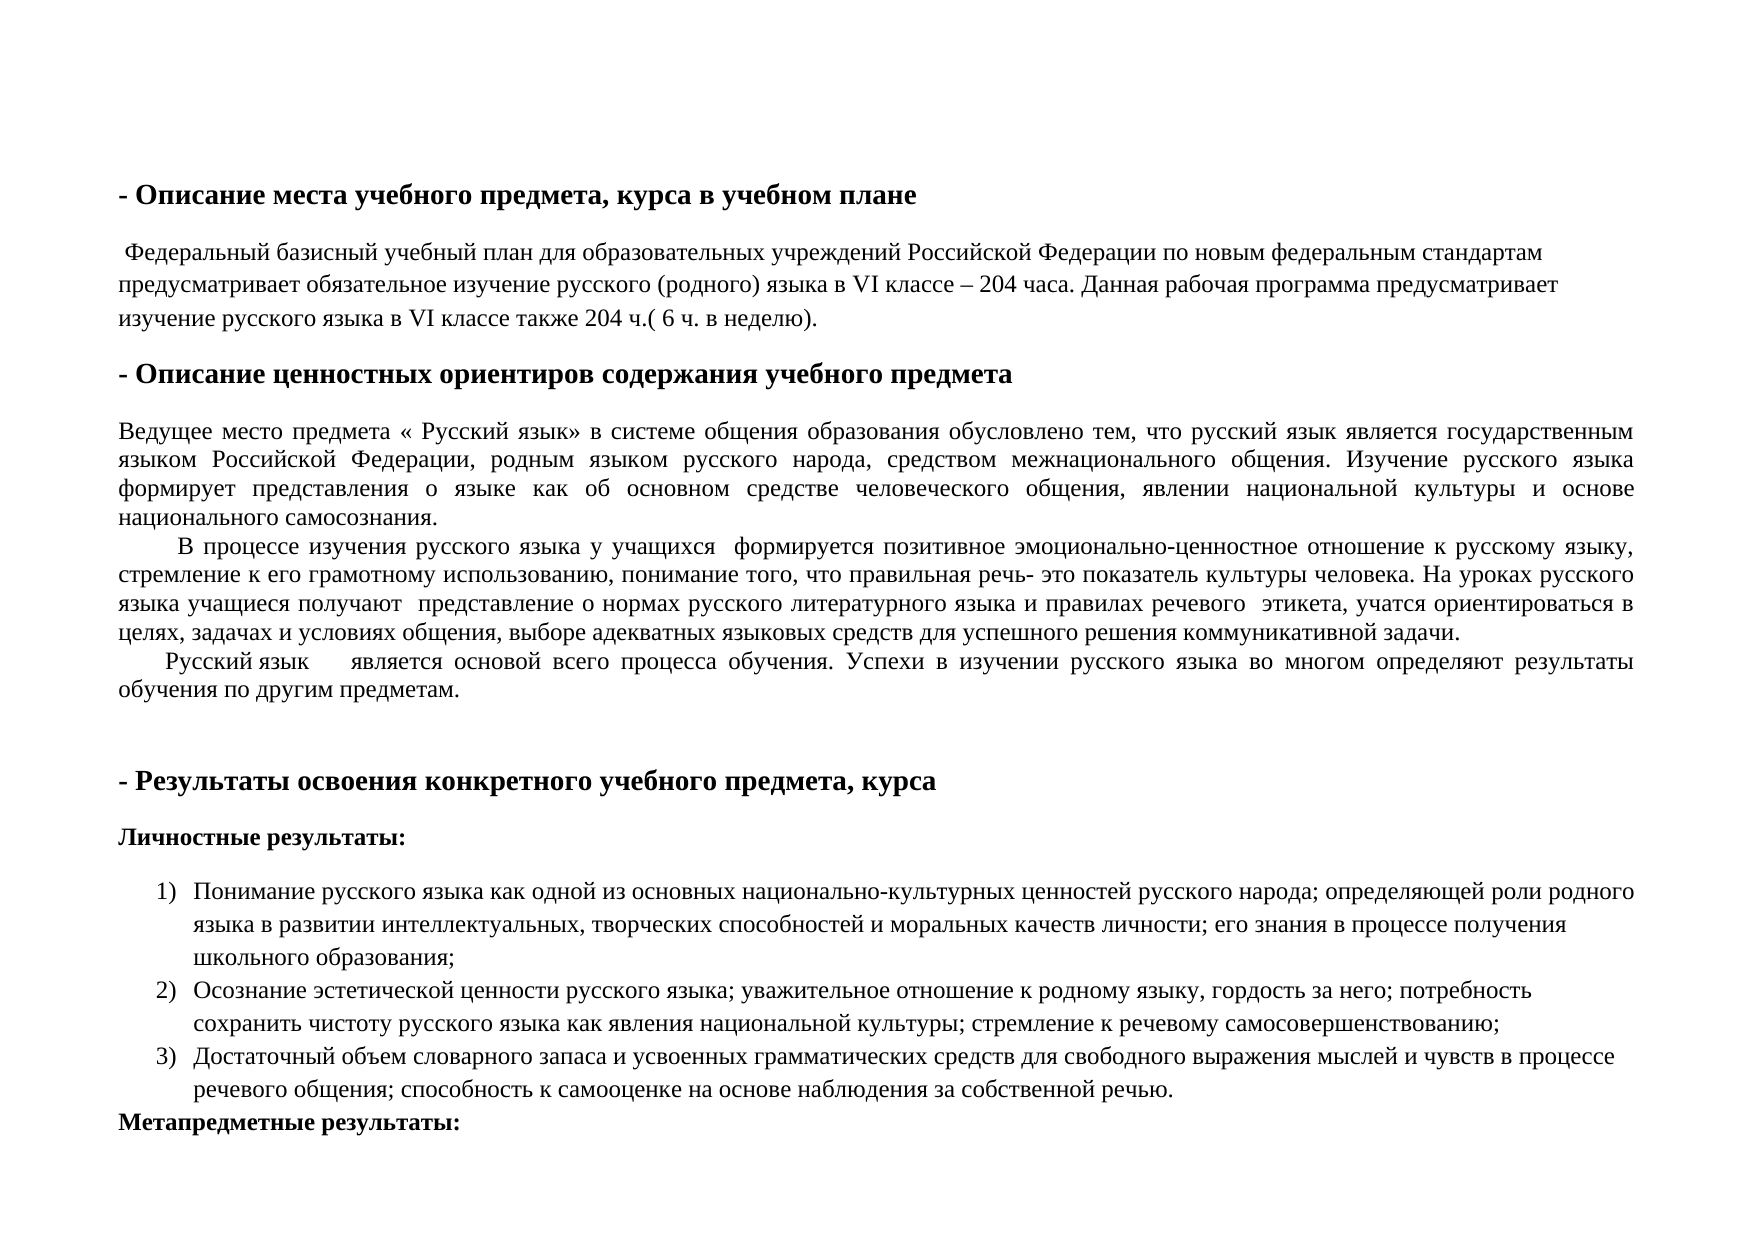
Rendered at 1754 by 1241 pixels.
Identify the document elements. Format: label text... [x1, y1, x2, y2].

list Метапредметные результаты: [118, 1107, 1636, 1136]
text В процессе изучения русского языка у учащихся формируется позитивное эмоционально-ценностное отношение к русскому языку, стремление к его грамотному использованию, понимание того, что правильная речь- это показатель культуры человека. На уроках русского языка учащиеся получают представление о нормах русского литературного языка и правилах речевого этикета, учатся ориентироваться в целях, задачах и условиях общения, выборе адекватных языковых средств для успешного решения коммуникативной задачи. [118, 531, 1636, 646]
text - Результаты освоения конкретного учебного предмета, курса [118, 763, 1636, 796]
text Личностные результаты: [118, 822, 1636, 851]
text Русский язык является основой всего процесса обучения. Успехи в изучении русского языка во многом определяют результаты обучения по другим предметам. [118, 646, 1636, 703]
list Понимание русского языка как одной из основных национально-культурных ценностей русского народа; определяющей роли родного языка в развитии интеллектуальных, творческих способностей и моральных качеств личности; его знания в процессе получения школьного образования; [156, 876, 1636, 971]
list Осознание эстетической ценности русского языка; уважительное отношение к родному языку, гордость за него; потребность сохранить чистоту русского языка как явления национальной культуры; стремление к речевому самосовершенствованию; [156, 975, 1636, 1037]
text - Описание места учебного предмета, курса в учебном плане [118, 177, 1636, 211]
text Ведущее место предмета « Русский язык» в системе общения образования обусловлено тем, что русский язык является государственным языком Российской Федерации, родным языком русского народа, средством межнационального общения. Изучение русского языка формирует представления о языке как об основном средстве человеческого общения, явлении национальной культуры и основе национального самосознания. [118, 416, 1636, 531]
text Федеральный базисный учебный план для образовательных учреждений Российской Федерации по новым федеральным стандартам предусматривает обязательное изучение русского (родного) языка в VI классе – 204 часа. Данная рабочая программа предусматривает изучение русского языка в VI классе также 204 ч.( 6 ч. в неделю). [118, 237, 1636, 331]
list Достаточный объем словарного запаса и усвоенных грамматических средств для свободного выражения мыслей и чувств в процессе речевого общения; способность к самооценке на основе наблюдения за собственной речью. [156, 1041, 1636, 1103]
text - Описание ценностных ориентиров содержания учебного предмета [118, 356, 1636, 390]
